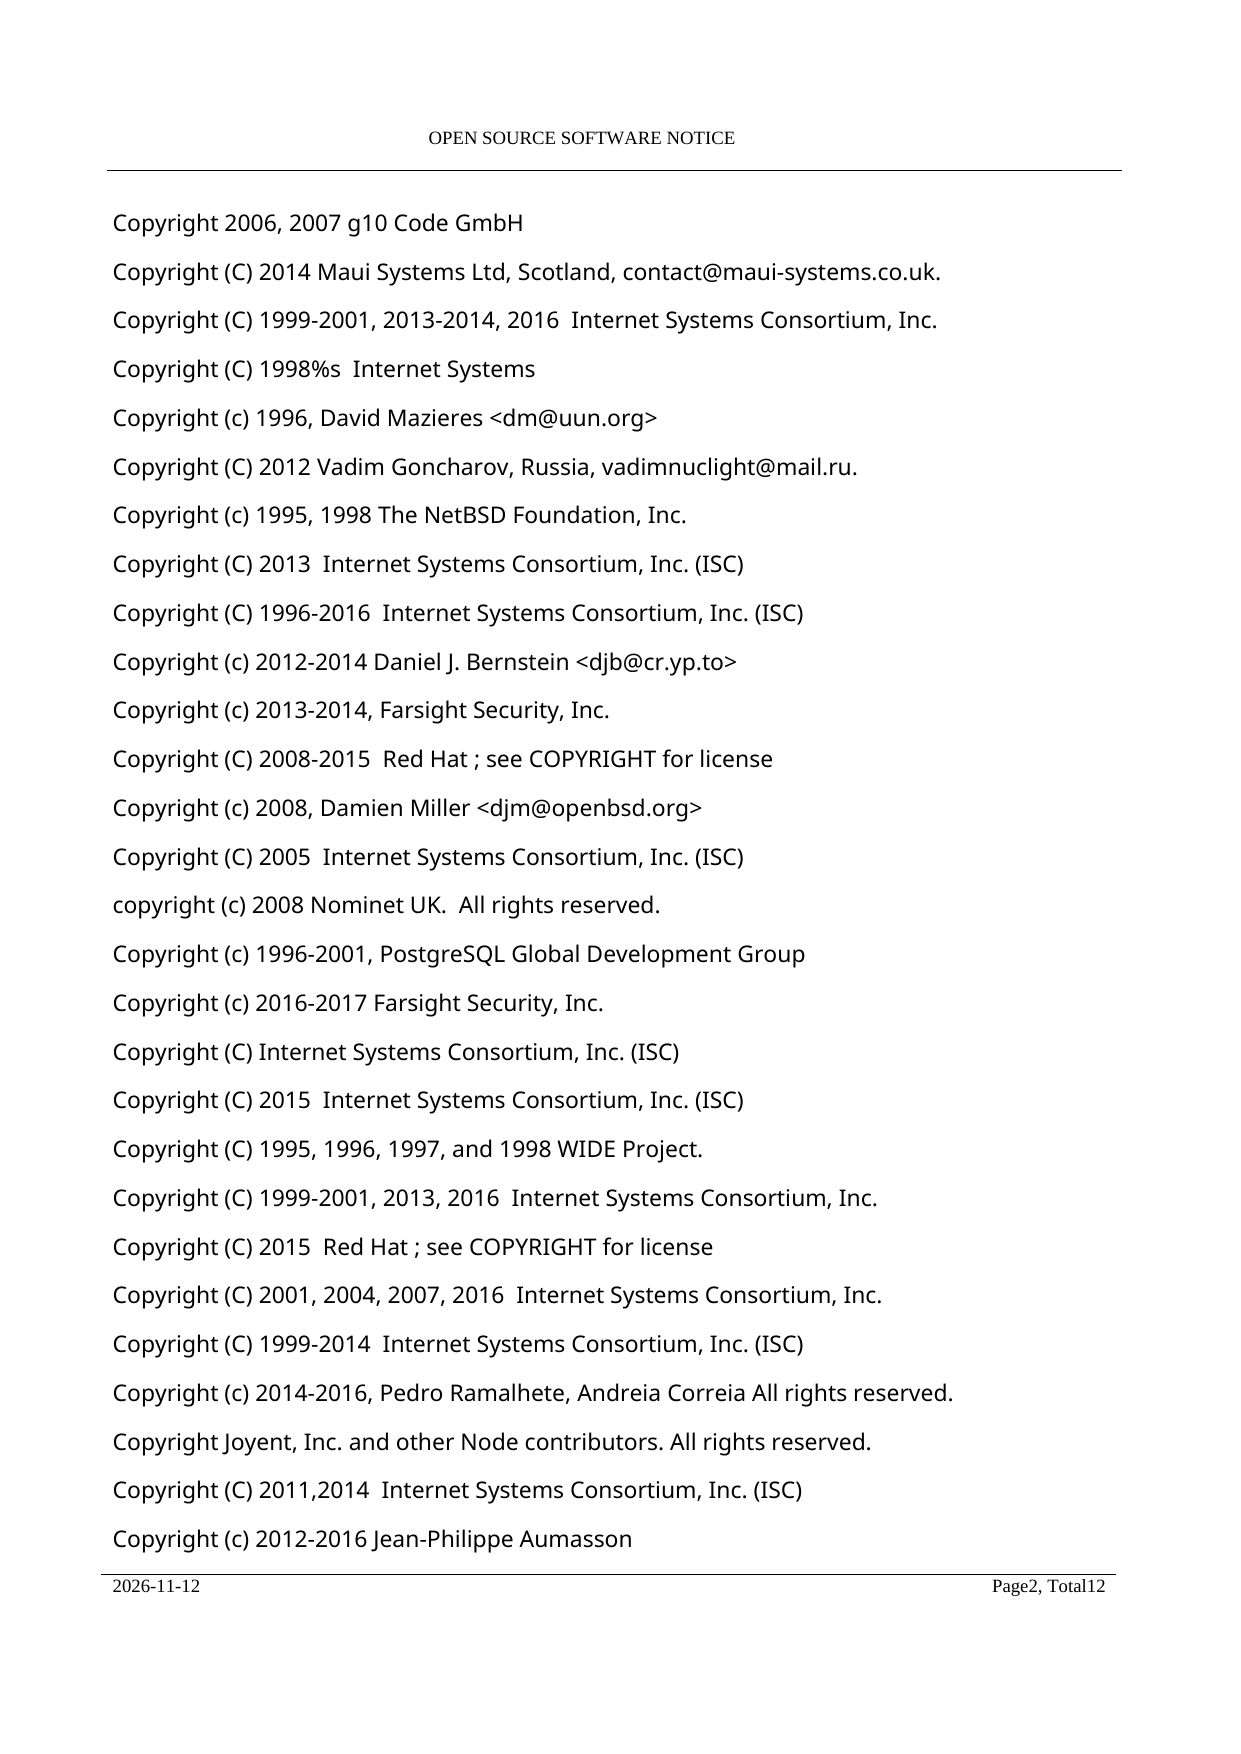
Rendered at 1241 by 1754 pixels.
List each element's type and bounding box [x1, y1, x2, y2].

text [112, 206, 1128, 1555]
